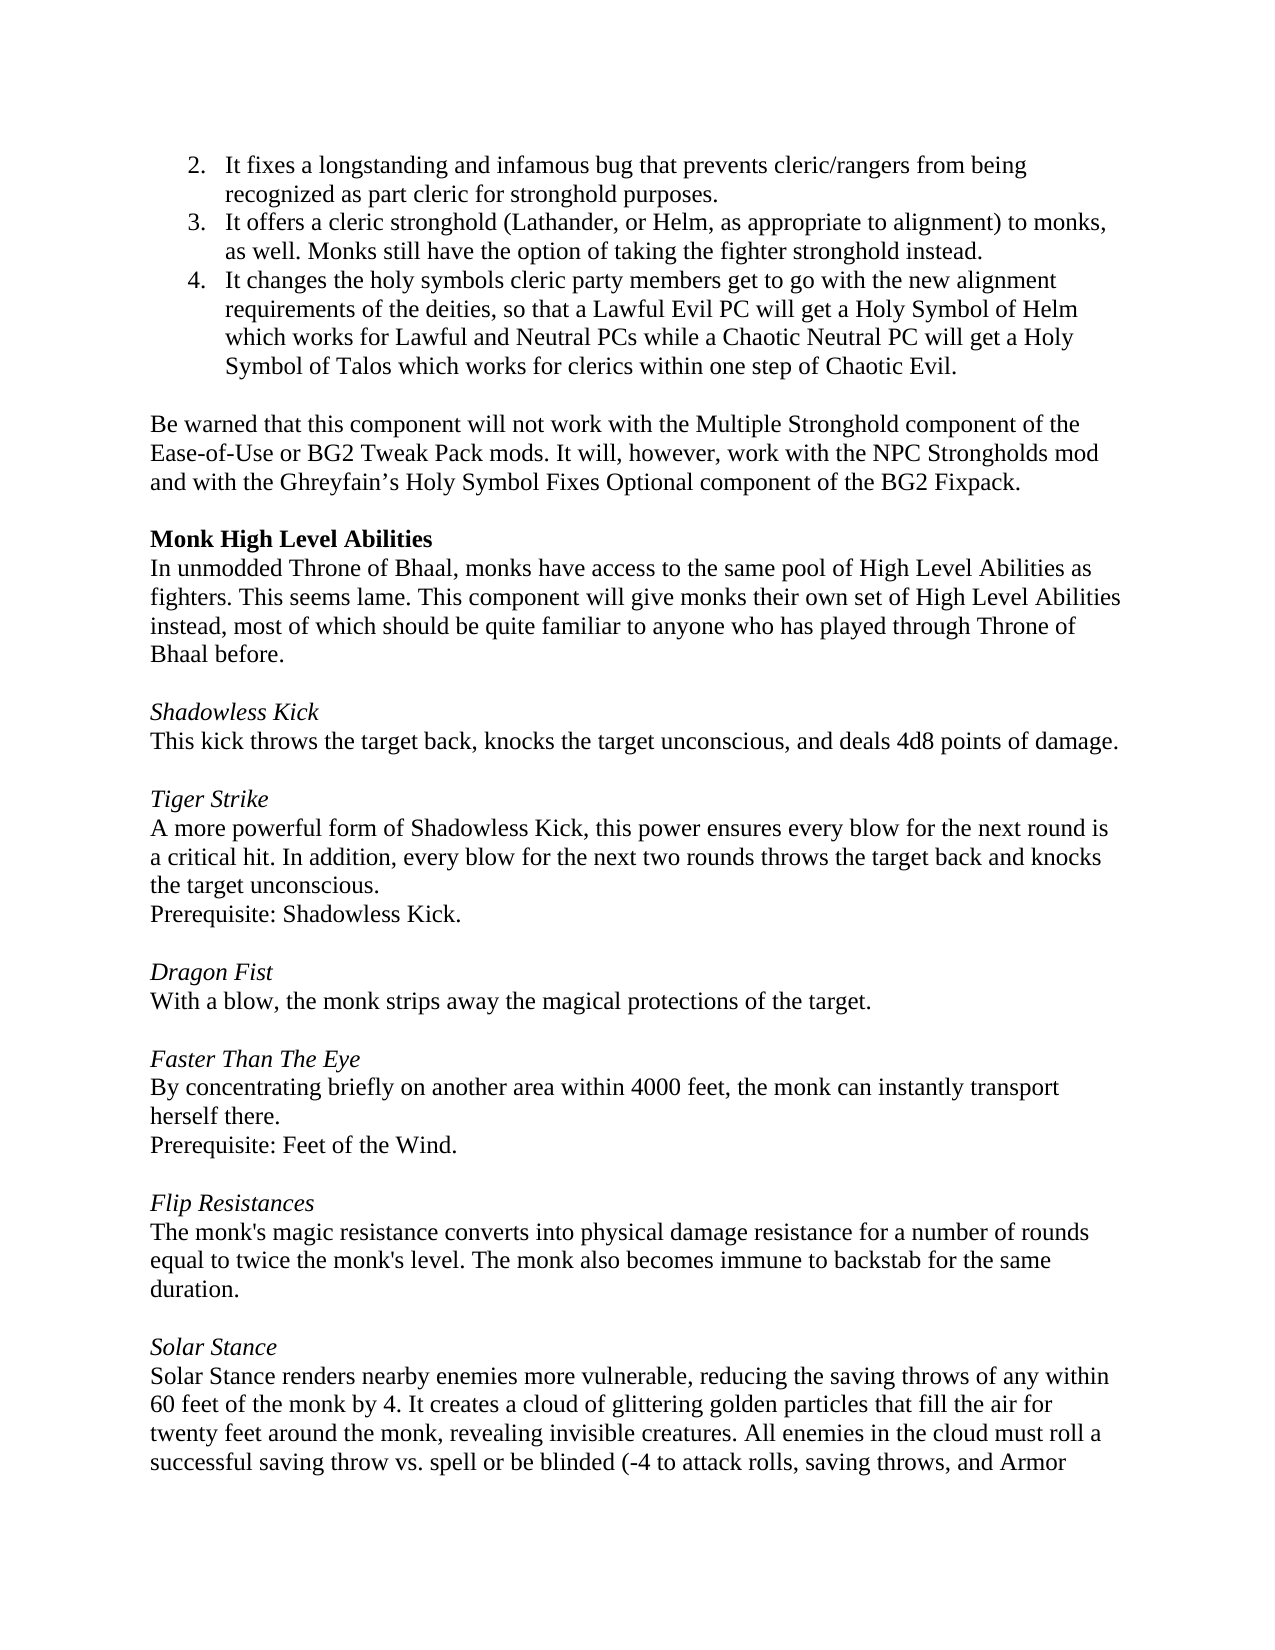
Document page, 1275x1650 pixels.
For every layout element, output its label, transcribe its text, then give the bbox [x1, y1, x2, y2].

list It fixes a longstanding and infamous bug that prevents cleric/rangers from being recognized as part cleric for stronghold purposes. [187, 150, 1125, 207]
text Tiger Strike A more powerful form of Shadowless Kick, this power ensures every blow for the next round is a critical hit. In addition, every blow for the next two rounds throws the target back and knocks the target unconscious. Prerequisite: Shadowless Kick. [150, 784, 1125, 928]
list It changes the holy symbols cleric party members get to go with the new alignment requirements of the deities, so that a Lawful Evil PC will get a Holy Symbol of Helm which works for Lawful and Neutral PCs while a Chaotic Neutral PC will get a Holy Symbol of Talos which works for clerics within one step of Chaotic Evil. [187, 265, 1125, 380]
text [150, 1332, 1125, 1476]
text Shadowless Kick This kick throws the target back, knocks the target unconscious, and deals 4d8 points of damage. [150, 697, 1125, 755]
text Dragon Fist With a blow, the monk strips away the magical protections of the target. [150, 957, 1125, 1014]
text Be warned that this component will not work with the Multiple Stronghold component of the Ease-of-Use or BG2 Tweak Pack mods. It will, however, work with the NPC Strongholds mod and with the Ghreyfain’s Holy Symbol Fixes Optional component of the BG2 Fixpack. [150, 409, 1125, 495]
text Faster Than The Eye By concentrating briefly on another area within 4000 feet, the monk can instantly transport herself there. Prerequisite: Feet of the Wind. [150, 1044, 1125, 1159]
text Monk High Level Abilities In unmodded Throne of Bhaal, monks have access to the same pool of High Level Abilities as fighters. This seems lame. This component will give monks their own set of High Level Abilities instead, most of which should be quite familiar to anyone who has played through Throne of Bhaal before. [150, 524, 1125, 668]
text Flip Resistances The monk's magic resistance converts into physical damage resistance for a number of rounds equal to twice the monk's level. The monk also becomes immune to backstab for the same duration. [150, 1188, 1125, 1303]
list It offers a cleric stronghold (Lathander, or Helm, as appropriate to alignment) to monks, as well. Monks still have the option of taking the fighter stronghold instead. [187, 207, 1125, 265]
